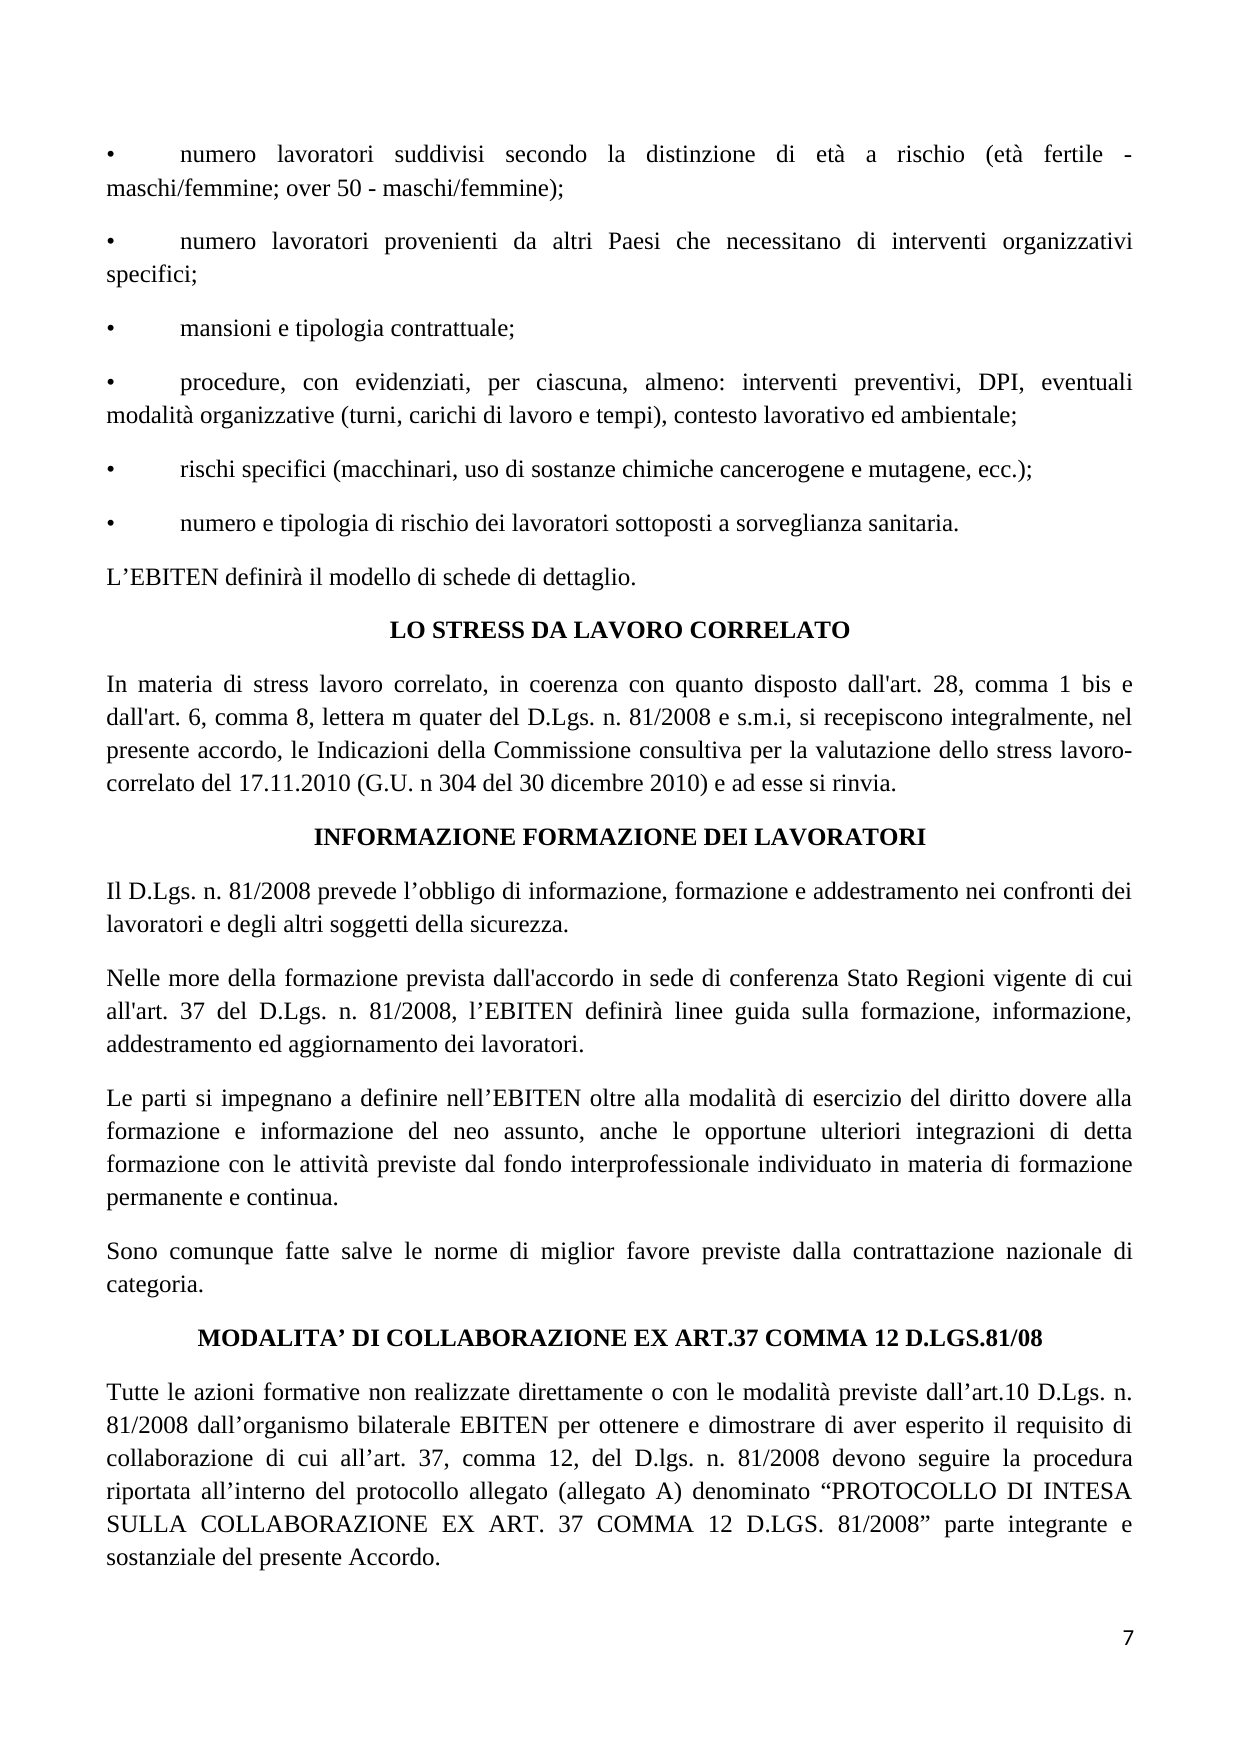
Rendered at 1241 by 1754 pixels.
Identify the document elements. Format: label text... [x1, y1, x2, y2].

text L’EBITEN definirà il modello di schede di dettaglio. [106, 562, 1134, 591]
text In materia di stress lavoro correlato, in coerenza con quanto disposto dall'art. 28, comma 1 bis e dall'art. 6, comma 8, lettera m quater del D.Lgs. n. 81/2008 e s.m.i, si recepiscono integralmente, nel presente accordo, le Indicazioni della Commissione consultiva per la valutazione dello stress lavoro-correlato del 17.11.2010 (G.U. n 304 del 30 dicembre 2010) e ad esse si rinvia. [106, 669, 1134, 797]
text LO STRESS DA LAVORO CORRELATO [106, 616, 1134, 644]
text Sono comunque fatte salve le norme di miglior favore previste dalla contrattazione nazionale di categoria. [106, 1236, 1134, 1298]
text Tutte le azioni formative non realizzate direttamente o con le modalità previste dall’art.10 D.Lgs. n. 81/2008 dall’organismo bilaterale EBITEN per ottenere e dimostrare di aver esperito il requisito di collaborazione di cui all’art. 37, comma 12, del D.lgs. n. 81/2008 devono seguire la procedura riportata all’interno del protocollo allegato (allegato A) denominato “PROTOCOLLO DI INTESA SULLA COLLABORAZIONE EX ART. 37 COMMA 12 D.LGS. 81/2008” parte integrante e sostanziale del presente Accordo. [106, 1377, 1134, 1571]
text • mansioni e tipologia contrattuale; [106, 313, 1134, 342]
text Nelle more della formazione prevista dall'accordo in sede di conferenza Stato Regioni vigente di cui all'art. 37 del D.Lgs. n. 81/2008, l’EBITEN definirà linee guida sulla formazione, informazione, addestramento ed aggiornamento dei lavoratori. [106, 963, 1134, 1058]
text • numero e tipologia di rischio dei lavoratori sottoposti a sorveglianza sanitaria. [106, 508, 1134, 537]
text Le parti si impegnano a definire nell’EBITEN oltre alla modalità di esercizio del diritto dovere alla formazione e informazione del neo assunto, anche le opportune ulteriori integrazioni di detta formazione con le attività previste dal fondo interprofessionale individuato in materia di formazione permanente e continua. [106, 1083, 1134, 1211]
text • numero lavoratori suddivisi secondo la distinzione di età a rischio (età fertile - maschi/femmine; over 50 - maschi/femmine); [106, 139, 1134, 201]
text INFORMAZIONE FORMAZIONE DEI LAVORATORI [106, 822, 1134, 851]
text Il D.Lgs. n. 81/2008 prevede l’obbligo di informazione, formazione e addestramento nei confronti dei lavoratori e degli altri soggetti della sicurezza. [106, 876, 1134, 938]
text MODALITA’ DI COLLABORAZIONE EX ART.37 COMMA 12 D.LGS.81/08 [106, 1323, 1134, 1352]
text • numero lavoratori provenienti da altri Paesi che necessitano di interventi organizzativi specifici; [106, 226, 1134, 288]
text • rischi specifici (macchinari, uso di sostanze chimiche cancerogene e mutagene, ecc.); [106, 454, 1134, 483]
text • procedure, con evidenziati, per ciascuna, almeno: interventi preventivi, DPI, eventuali modalità organizzative (turni, carichi di lavoro e tempi), contesto lavorativo ed ambientale; [106, 367, 1134, 429]
